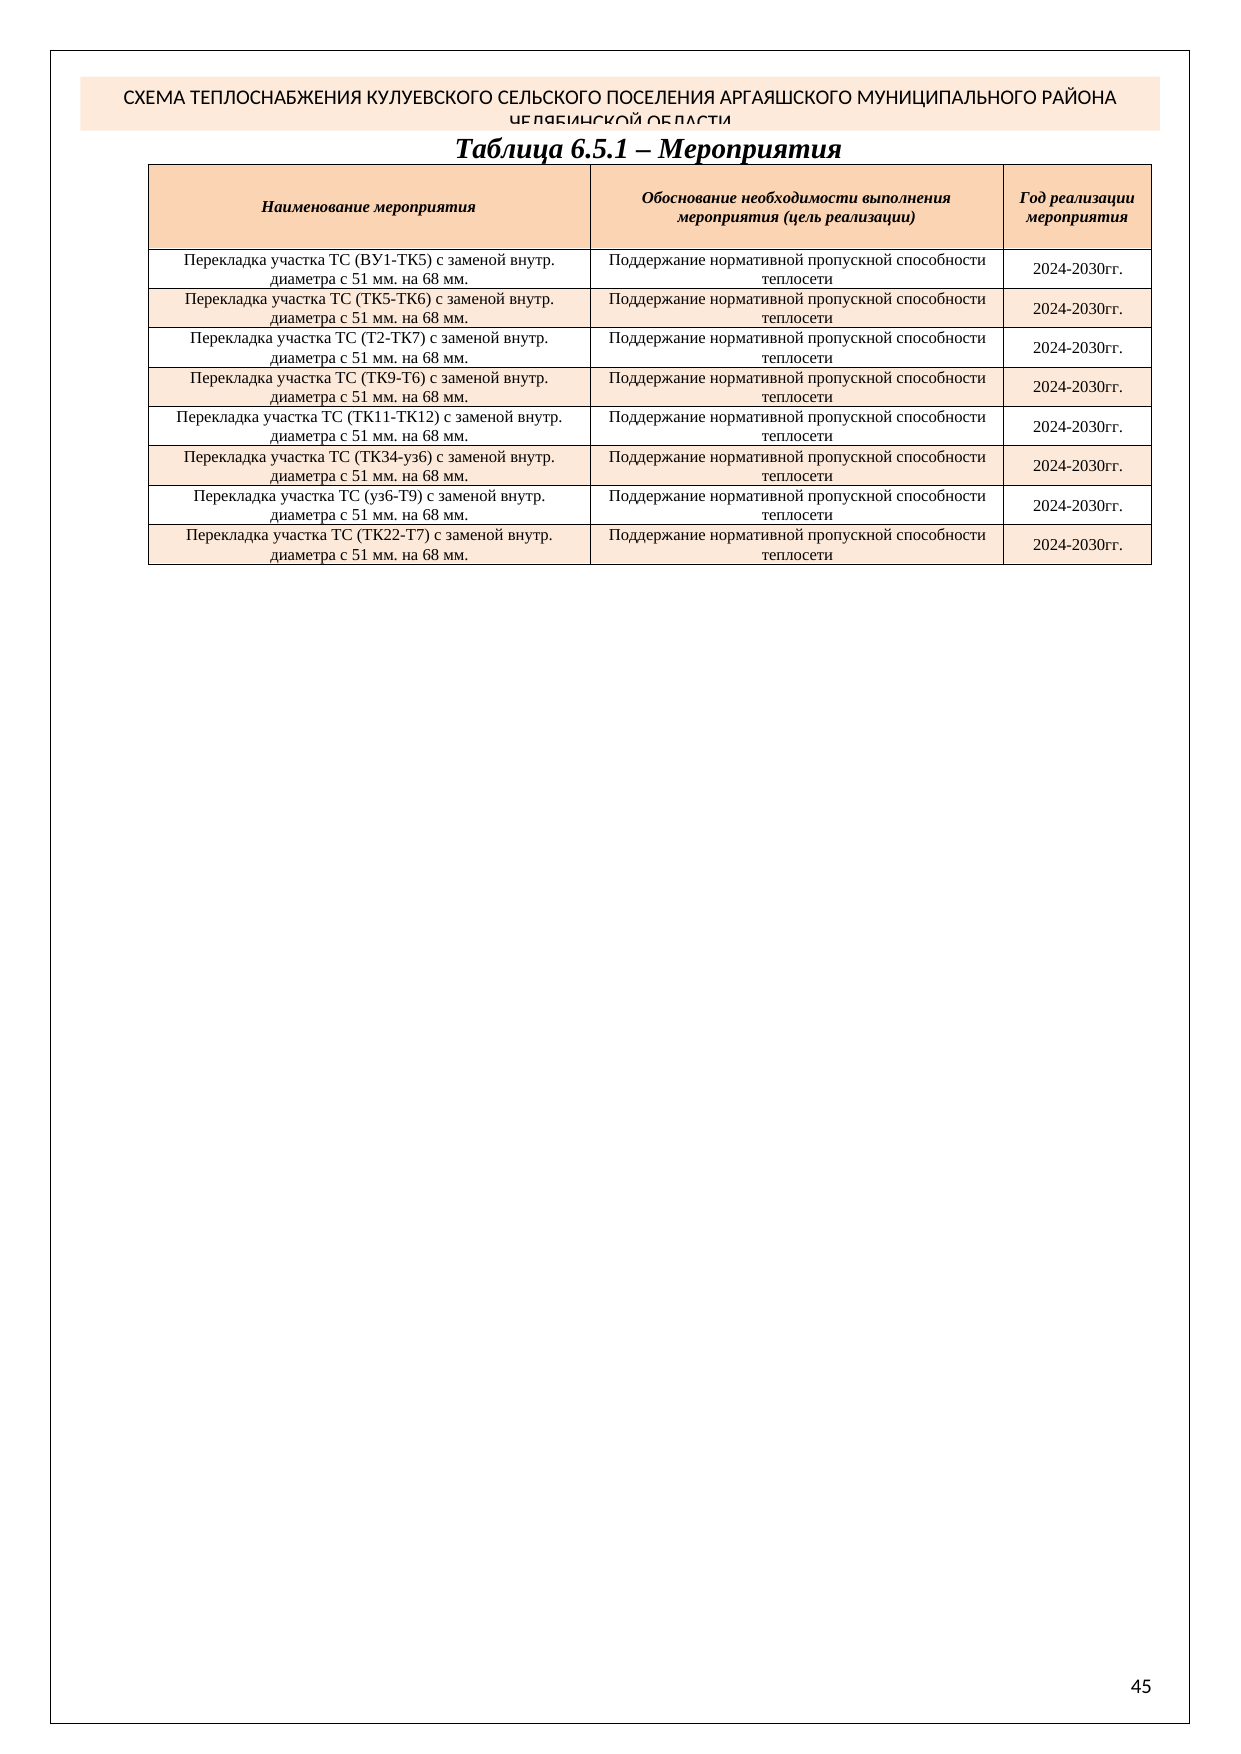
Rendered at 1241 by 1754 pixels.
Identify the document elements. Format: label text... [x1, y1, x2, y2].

table_cell 2024-2030гг. [1004, 525, 1151, 563]
table_cell Поддержание нормативной пропускной способности теплосети [591, 289, 1003, 327]
table_cell Поддержание нормативной пропускной способности теплосети [591, 407, 1003, 445]
table_header Наименование мероприятия [149, 165, 590, 248]
table_header Год реализации мероприятия [1004, 165, 1151, 248]
table_cell 2024-2030гг. [1004, 368, 1151, 406]
table_cell Поддержание нормативной пропускной способности теплосети [591, 250, 1003, 288]
table_cell Перекладка участка ТС (уз6-Т9) с заменой внутр. диаметра с 51 мм. на 68 мм. [149, 486, 590, 524]
table_cell Поддержание нормативной пропускной способности теплосети [591, 328, 1003, 367]
table_cell 2024-2030гг. [1004, 289, 1151, 327]
table_cell 2024-2030гг. [1004, 446, 1151, 485]
table_cell Перекладка участка ТС (ТК34-уз6) с заменой внутр. диаметра с 51 мм. на 68 мм. [149, 446, 590, 485]
table_cell 2024-2030гг. [1004, 486, 1151, 524]
table_cell Перекладка участка ТС (Т2-ТК7) с заменой внутр. диаметра с 51 мм. на 68 мм. [149, 328, 590, 367]
table_header Обоснование необходимости выполнения мероприятия (цель реализации) [591, 165, 1003, 248]
table_cell 2024-2030гг. [1004, 407, 1151, 445]
table_cell Перекладка участка ТС (ТК9-Т6) с заменой внутр. диаметра с 51 мм. на 68 мм. [149, 368, 590, 406]
table_cell Поддержание нормативной пропускной способности теплосети [591, 486, 1003, 524]
table_cell Перекладка участка ТС (ТК22-Т7) с заменой внутр. диаметра с 51 мм. на 68 мм. [149, 525, 590, 563]
table_cell Перекладка участка ТС (ТК5-ТК6) с заменой внутр. диаметра с 51 мм. на 68 мм. [149, 289, 590, 327]
table_cell Поддержание нормативной пропускной способности теплосети [591, 525, 1003, 563]
text Таблица 6.5.1 – Мероприятия [148, 131, 1152, 164]
table_cell 2024-2030гг. [1004, 250, 1151, 288]
table_cell 2024-2030гг. [1004, 328, 1151, 367]
table_cell Поддержание нормативной пропускной способности теплосети [591, 368, 1003, 406]
table_cell Перекладка участка ТС (ВУ1-ТК5) с заменой внутр. диаметра с 51 мм. на 68 мм. [149, 250, 590, 288]
table_cell Поддержание нормативной пропускной способности теплосети [591, 446, 1003, 485]
table_cell Перекладка участка ТС (ТК11-ТК12) с заменой внутр. диаметра с 51 мм. на 68 мм. [149, 407, 590, 445]
